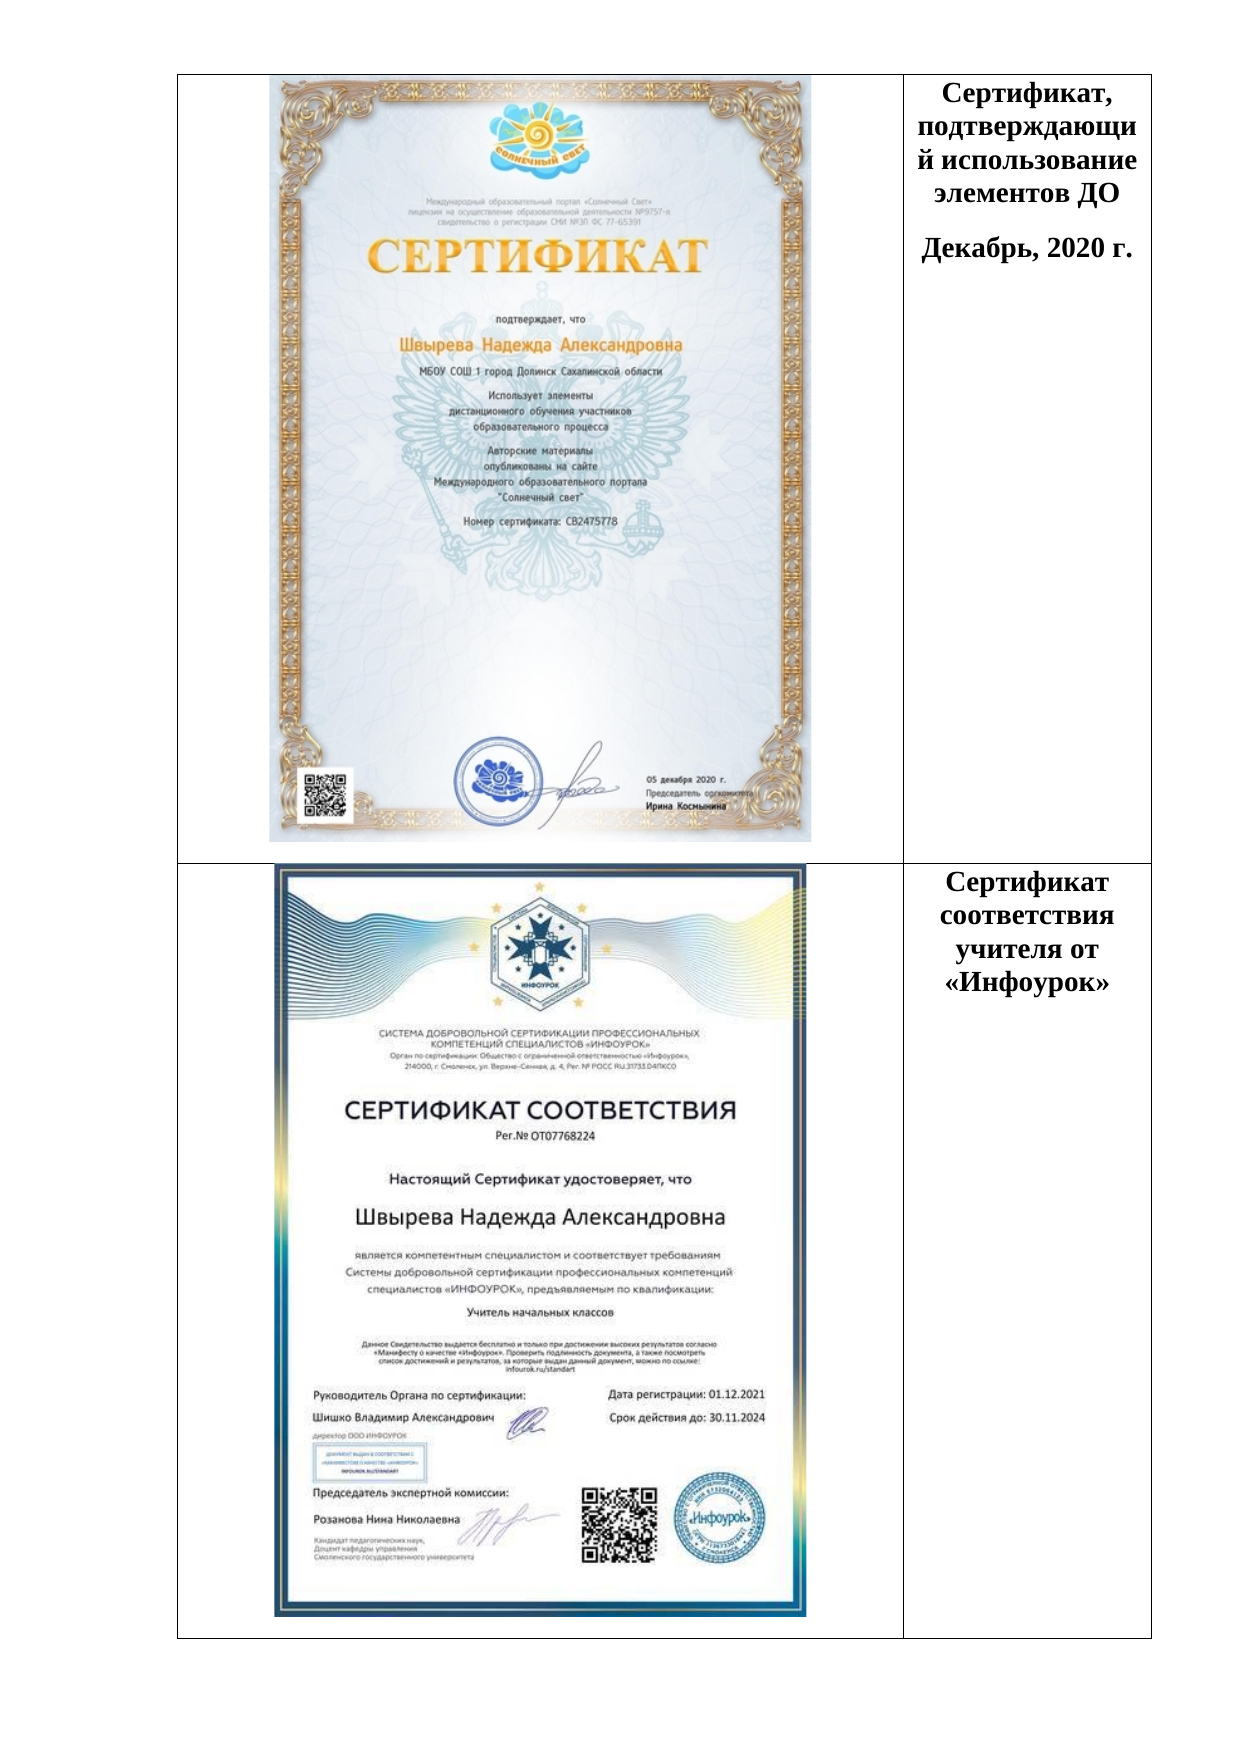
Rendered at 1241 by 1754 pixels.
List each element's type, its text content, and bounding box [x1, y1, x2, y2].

picture [274, 863, 807, 1617]
picture [269, 75, 812, 842]
table_cell Сертификат, подтверждающий использование элементов ДО Декабрь, 2020 г. [904, 75, 1151, 863]
table_cell [178, 75, 903, 863]
table_cell Сертификат соответствия учителя от «Инфоурок» [904, 864, 1151, 1638]
table_cell [178, 864, 903, 1638]
